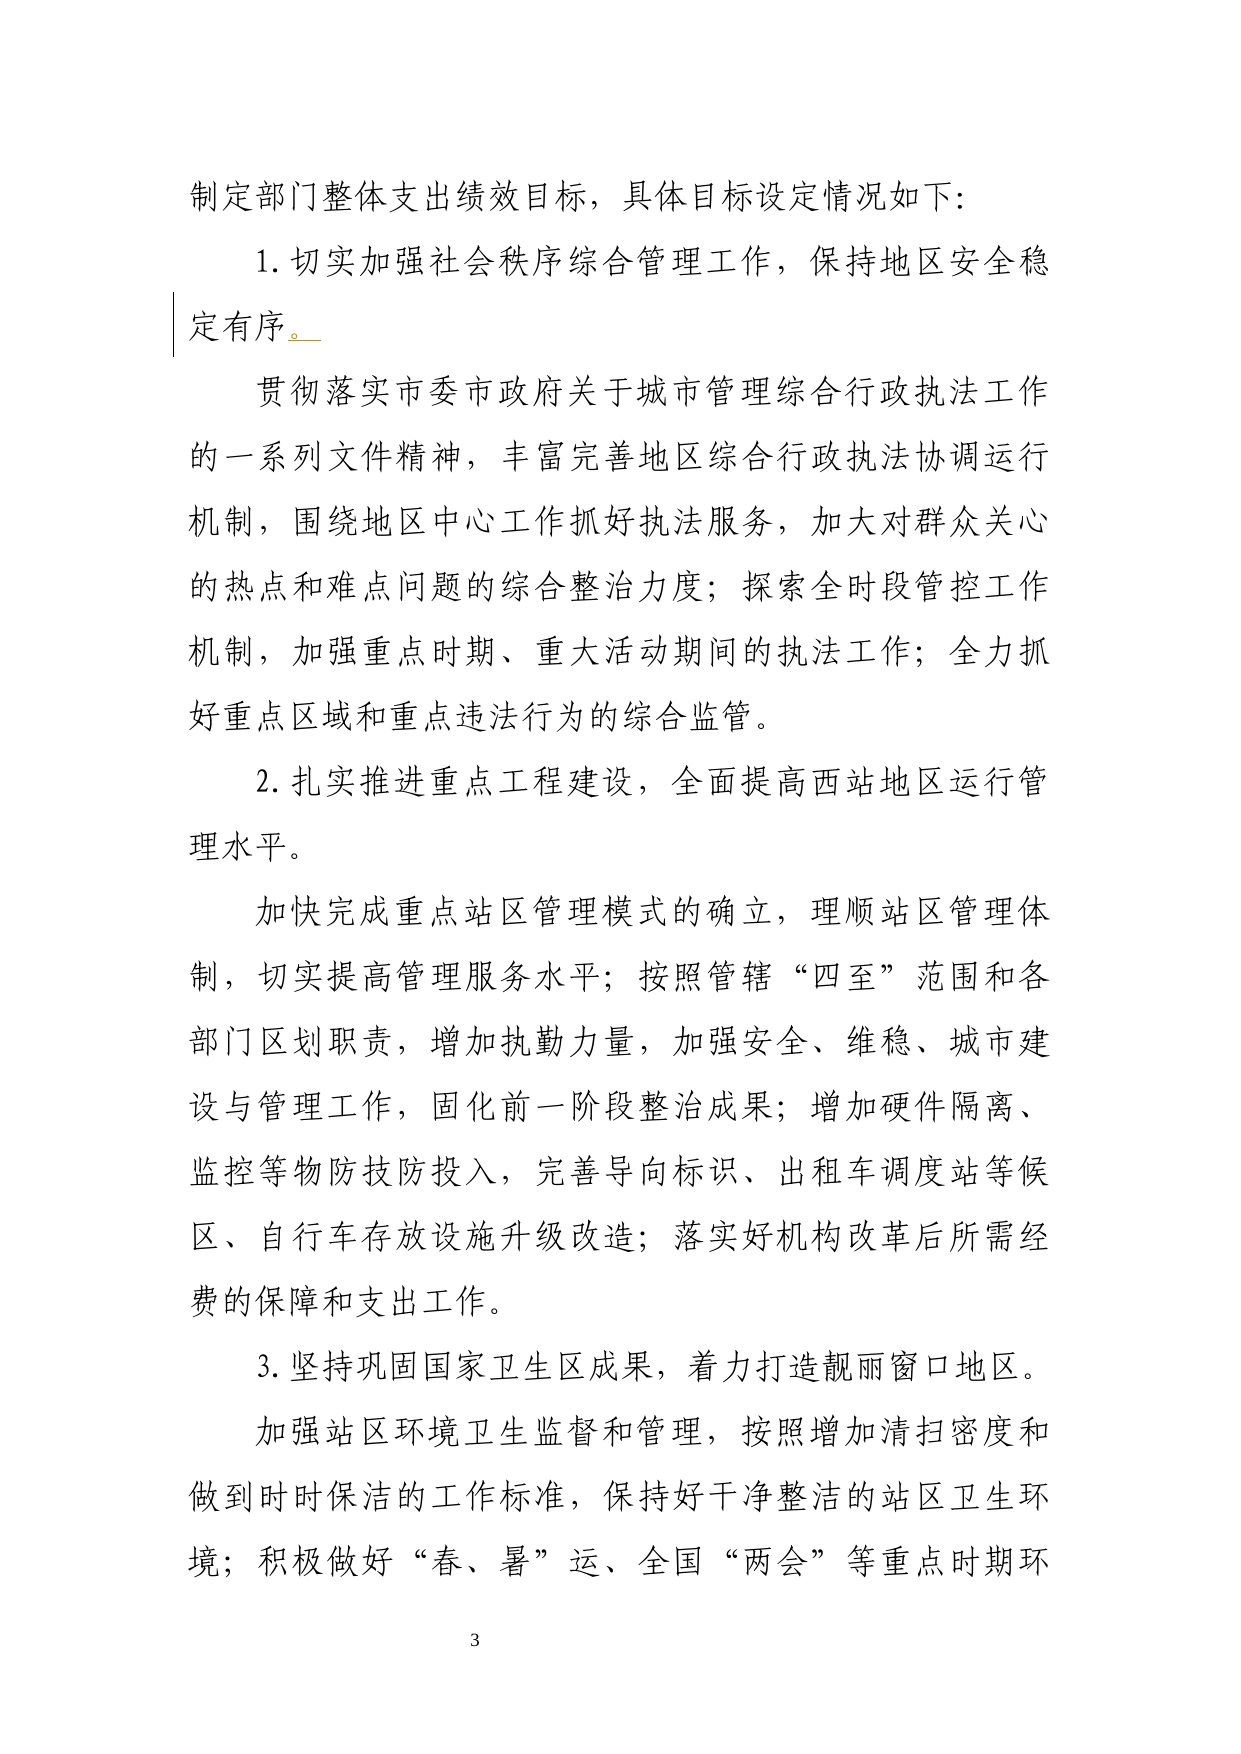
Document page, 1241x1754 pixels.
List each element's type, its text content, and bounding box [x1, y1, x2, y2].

text 3.坚持巩固国家卫生区成果，着力打造靓丽窗口地区。 [187, 1332, 1053, 1397]
text 2.扎实推进重点工程建设，全面提高西站地区运行管理水平。 [187, 747, 1053, 877]
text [187, 162, 1053, 227]
text 贯彻落实市委市政府关于城市管理综合行政执法工作的一系列文件精神，丰富完善地区综合行政执法协调运行机制，围绕地区中心工作抓好执法服务，加大对群众关心的热点和难点问题的综合整治力度；探索全时段管控工作机制，加强重点时期、重大活动期间的执法工作；全力抓好重点区域和重点违法行为的综合监管。 [187, 357, 1053, 747]
text 加快完成重点站区管理模式的确立，理顺站区管理体制，切实提高管理服务水平；按照管辖“四至”范围和各部门区划职责，增加执勤力量，加强安全、维稳、城市建设与管理工作，固化前一阶段整治成果；增加硬件隔离、监控等物防技防投入，完善导向标识、出租车调度站等候区、自行车存放设施升级改造；落实好机构改革后所需经费的保障和支出工作。 [187, 877, 1053, 1332]
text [187, 1397, 1053, 1592]
text 1.切实加强社会秩序综合管理工作，保持地区安全稳定有序 [187, 227, 1053, 357]
